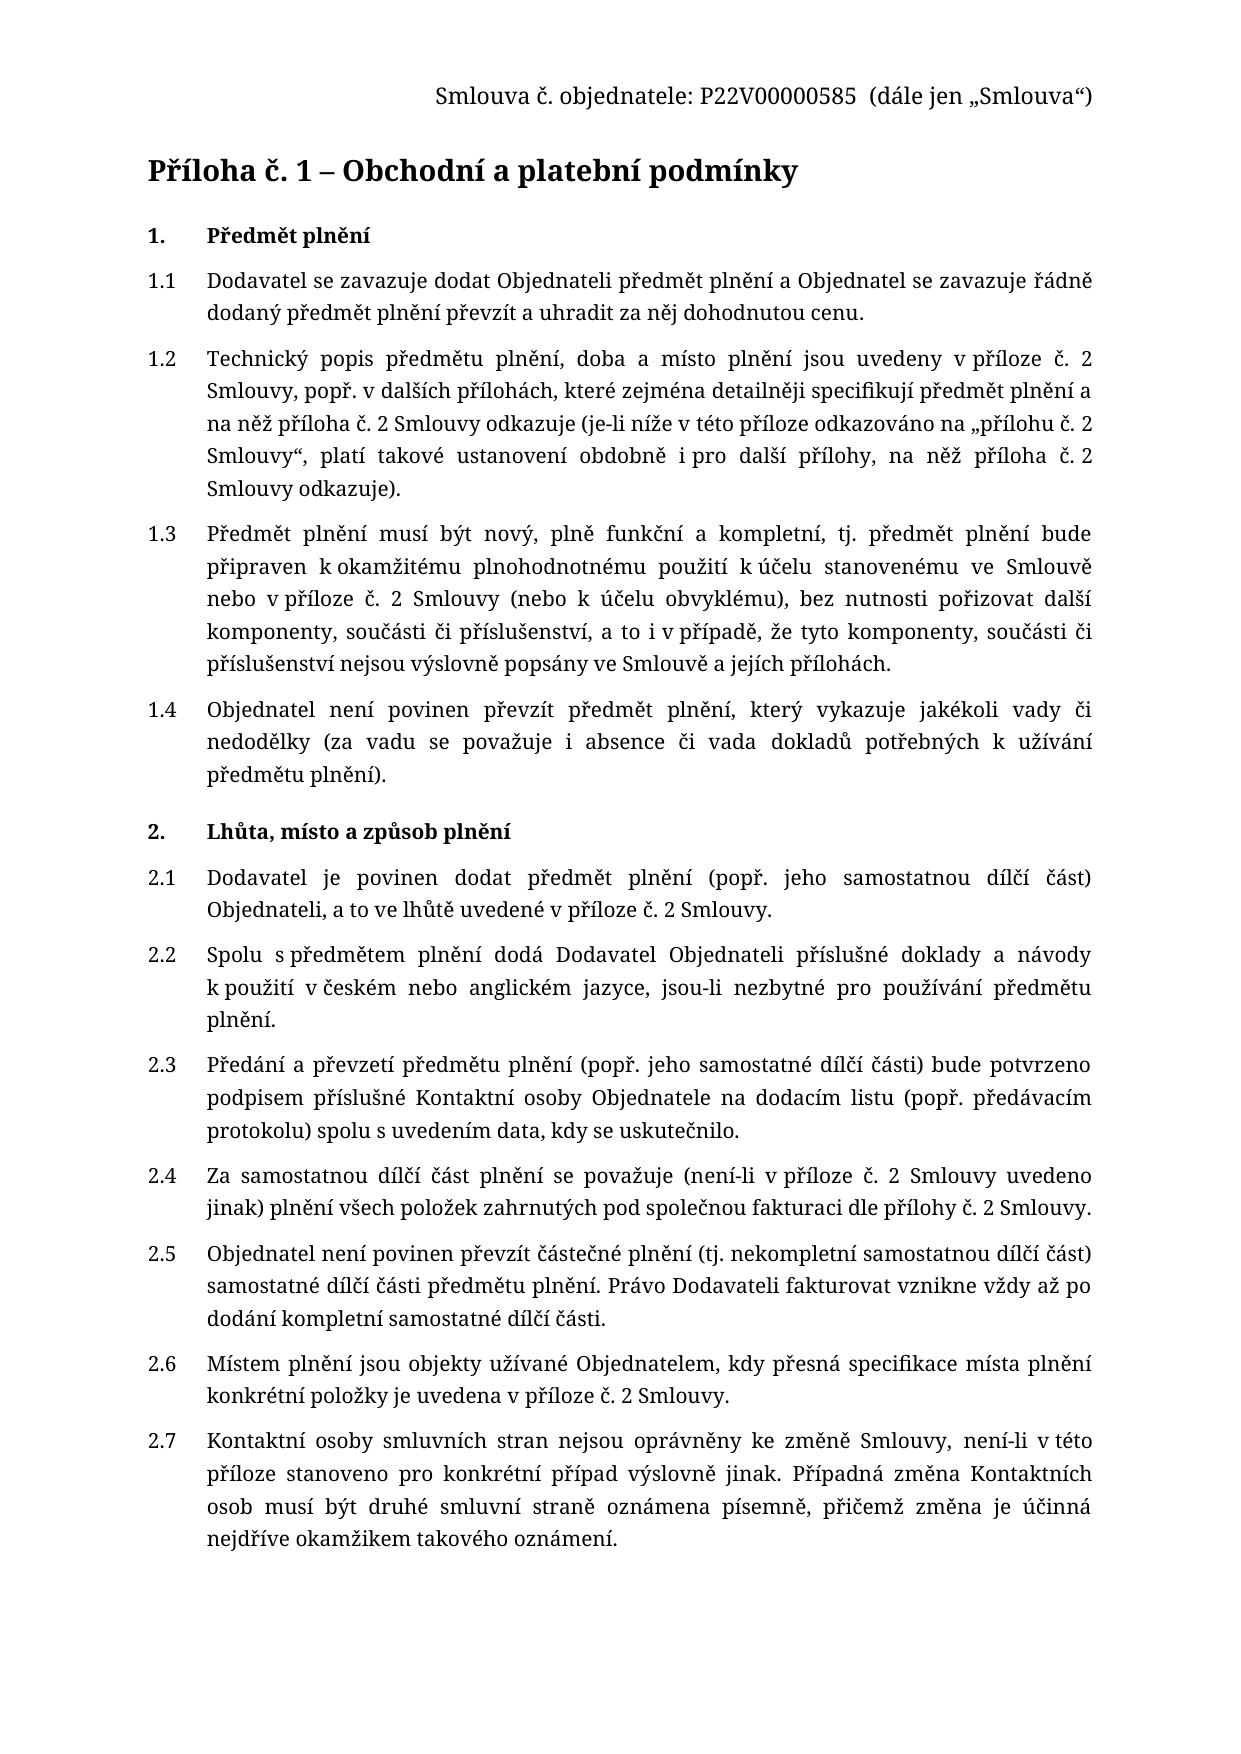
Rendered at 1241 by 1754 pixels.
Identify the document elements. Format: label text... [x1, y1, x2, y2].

list Technický popis předmětu plnění, doba a místo plnění jsou uvedeny v příloze č. 2 Smlouvy, popř. v dalších přílohách, které zejména detailněji specifikují předmět plnění a na něž příloha č. 2 Smlouvy odkazuje (je-li níže v této příloze odkazováno na „přílohu č. 2 Smlouvy“, platí takové ustanovení obdobně i pro další přílohy, na něž příloha č. 2 Smlouvy odkazuje). [148, 344, 1093, 502]
list Objednatel není povinen převzít předmět plnění, který vykazuje jakékoli vady či nedodělky (za vadu se považuje i absence či vada dokladů potřebných k užívání předmětu plnění). [148, 695, 1093, 788]
text Příloha č. 1 – Obchodní a platební podmínky [148, 150, 1093, 190]
list Dodavatel je povinen dodat předmět plnění (popř. jeho samostatnou dílčí část) Objednateli, a to ve lhůtě uvedené v příloze č. 2 Smlouvy. [148, 863, 1093, 924]
list Spolu s předmětem plnění dodá Dodavatel Objednateli příslušné doklady a návody k použití v českém nebo anglickém jazyce, jsou-li nezbytné pro používání předmětu plnění. [148, 940, 1093, 1034]
list Místem plnění jsou objekty užívané Objednatelem, kdy přesná specifikace místa plnění konkrétní položky je uvedena v příloze č. 2 Smlouvy. [148, 1349, 1093, 1410]
list Předmět plnění musí být nový, plně funkční a kompletní, tj. předmět plnění bude připraven k okamžitému plnohodnotnému použití k účelu stanovenému ve Smlouvě nebo v příloze č. 2 Smlouvy (nebo k účelu obvyklému), bez nutnosti pořizovat další komponenty, součásti či příslušenství, a to i v případě, že tyto komponenty, součásti či příslušenství nejsou výslovně popsány ve Smlouvě a jejích přílohách. [148, 519, 1093, 678]
list Objednatel není povinen převzít částečné plnění (tj. nekompletní samostatnou dílčí část) samostatné dílčí části předmětu plnění. Právo Dodavateli fakturovat vznikne vždy až po dodání kompletní samostatné dílčí části. [148, 1239, 1093, 1332]
list Dodavatel se zavazuje dodat Objednateli předmět plnění a Objednatel se zavazuje řádně dodaný předmět plnění převzít a uhradit za něj dohodnutou cenu. [148, 266, 1093, 327]
list Předání a převzetí předmětu plnění (popř. jeho samostatné dílčí části) bude potvrzeno podpisem příslušné Kontaktní osoby Objednatele na dodacím listu (popř. předávacím protokolu) spolu s uvedením data, kdy se uskutečnilo. [148, 1051, 1093, 1144]
list Za samostatnou dílčí část plnění se považuje (není-li v příloze č. 2 Smlouvy uvedeno jinak) plnění všech položek zahrnutých pod společnou fakturaci dle přílohy č. 2 Smlouvy. [148, 1161, 1093, 1222]
list Předmět plnění [148, 221, 1093, 249]
list Lhůta, místo a způsob plnění [148, 817, 1093, 846]
list Kontaktní osoby smluvních stran nejsou oprávněny ke změně Smlouvy, není-li v této příloze stanoveno pro konkrétní případ výslovně jinak. Případná změna Kontaktních osob musí být druhé smluvní straně oznámena písemně, přičemž změna je účinná nejdříve okamžikem takového oznámení. [148, 1427, 1093, 1553]
